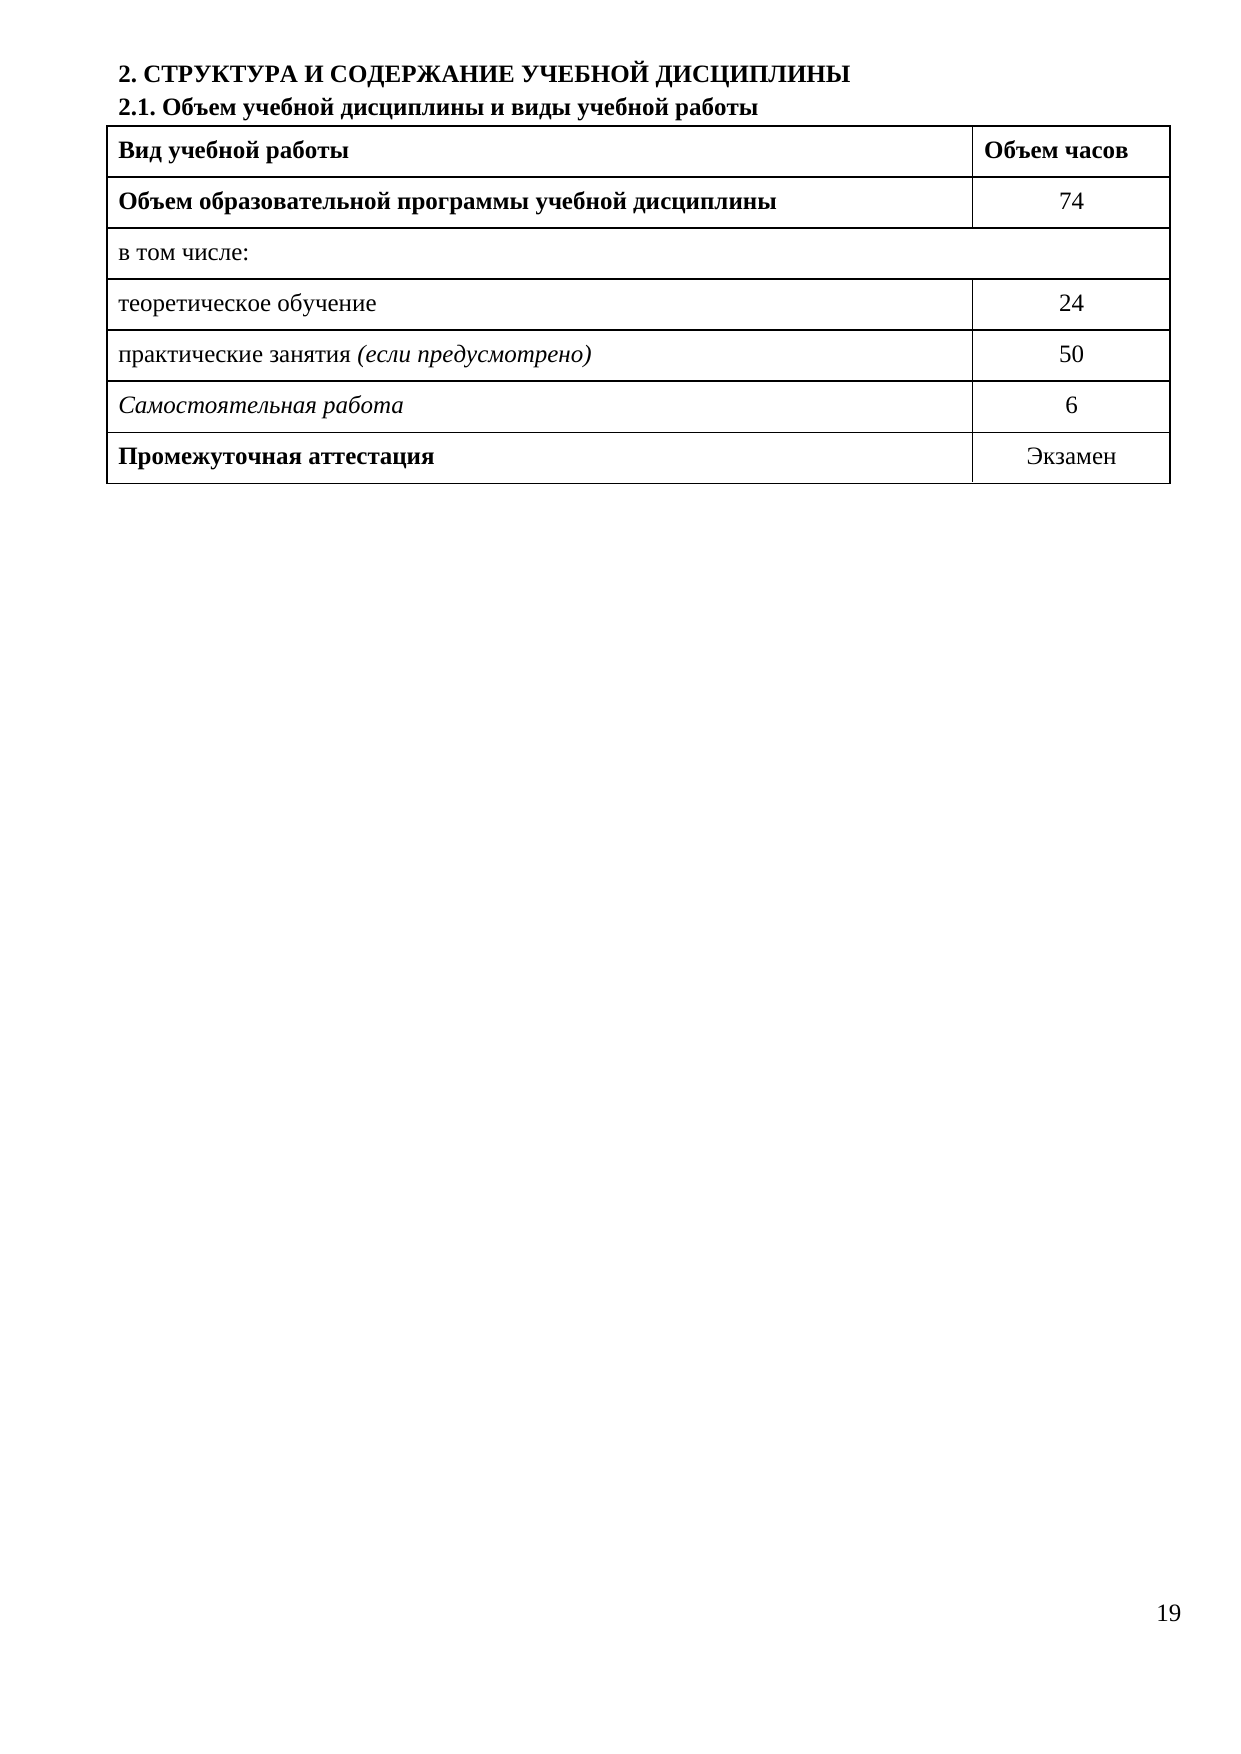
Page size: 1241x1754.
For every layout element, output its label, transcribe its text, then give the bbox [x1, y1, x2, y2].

text 2.1. Объем учебной дисциплины и виды учебной работы [118, 92, 1181, 121]
table_header Вид учебной работы [108, 127, 972, 176]
text 2. СТРУКТУРА И СОДЕРЖАНИЕ УЧЕБНОЙ ДИСЦИПЛИНЫ [118, 59, 1181, 88]
table_cell 50 [973, 331, 1169, 380]
table_header Объем часов [973, 127, 1169, 176]
table_cell 24 [973, 280, 1169, 329]
table_cell Самостоятельная работа [108, 382, 972, 431]
table_cell в том числе: [108, 229, 1169, 278]
table_cell Объем образовательной программы учебной дисциплины [108, 178, 972, 227]
table_cell 74 [973, 178, 1169, 227]
table_cell Промежуточная аттестация [108, 433, 972, 482]
table_cell Экзамен [973, 433, 1169, 482]
table_cell практические занятия (если предусмотрено) [108, 331, 972, 380]
table_cell теоретическое обучение [108, 280, 972, 329]
table_cell 6 [973, 382, 1169, 431]
